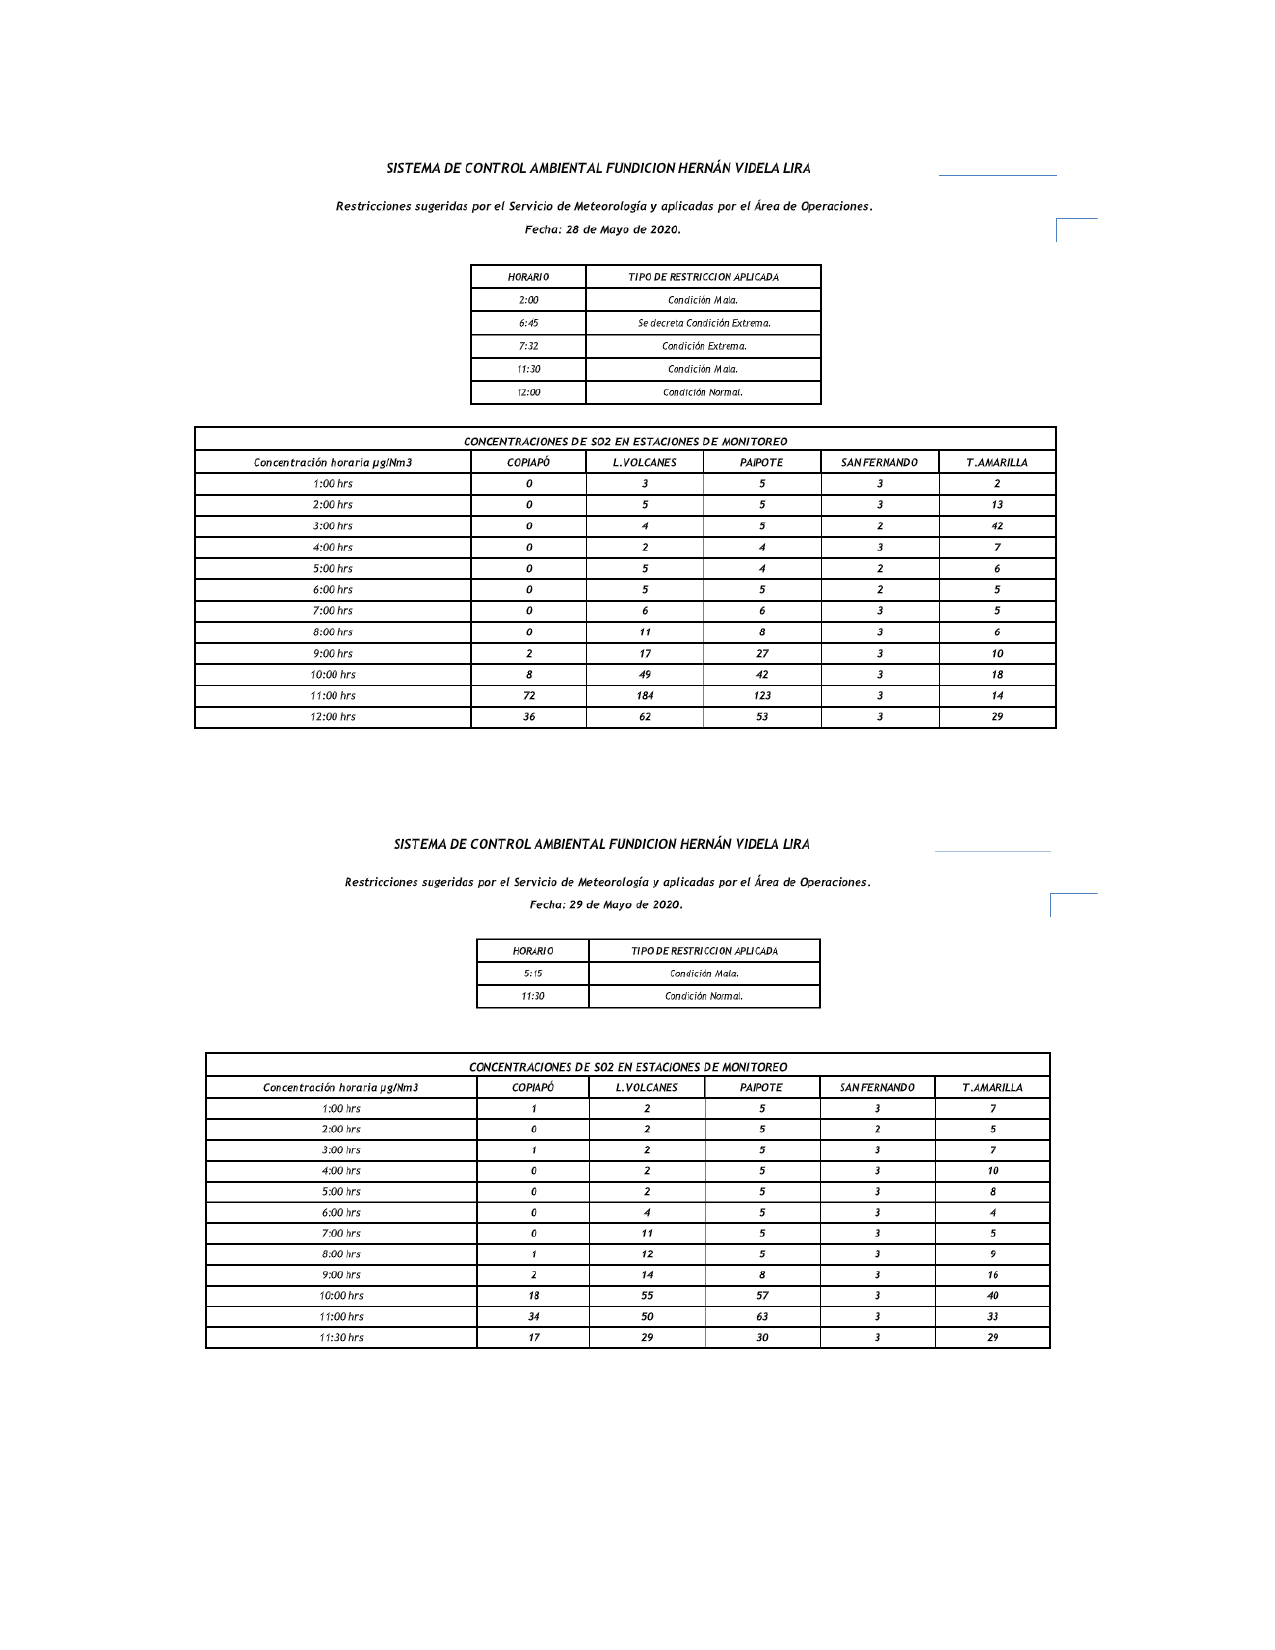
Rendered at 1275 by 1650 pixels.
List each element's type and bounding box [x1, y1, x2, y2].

picture [177, 147, 1098, 739]
picture [177, 816, 1098, 1359]
